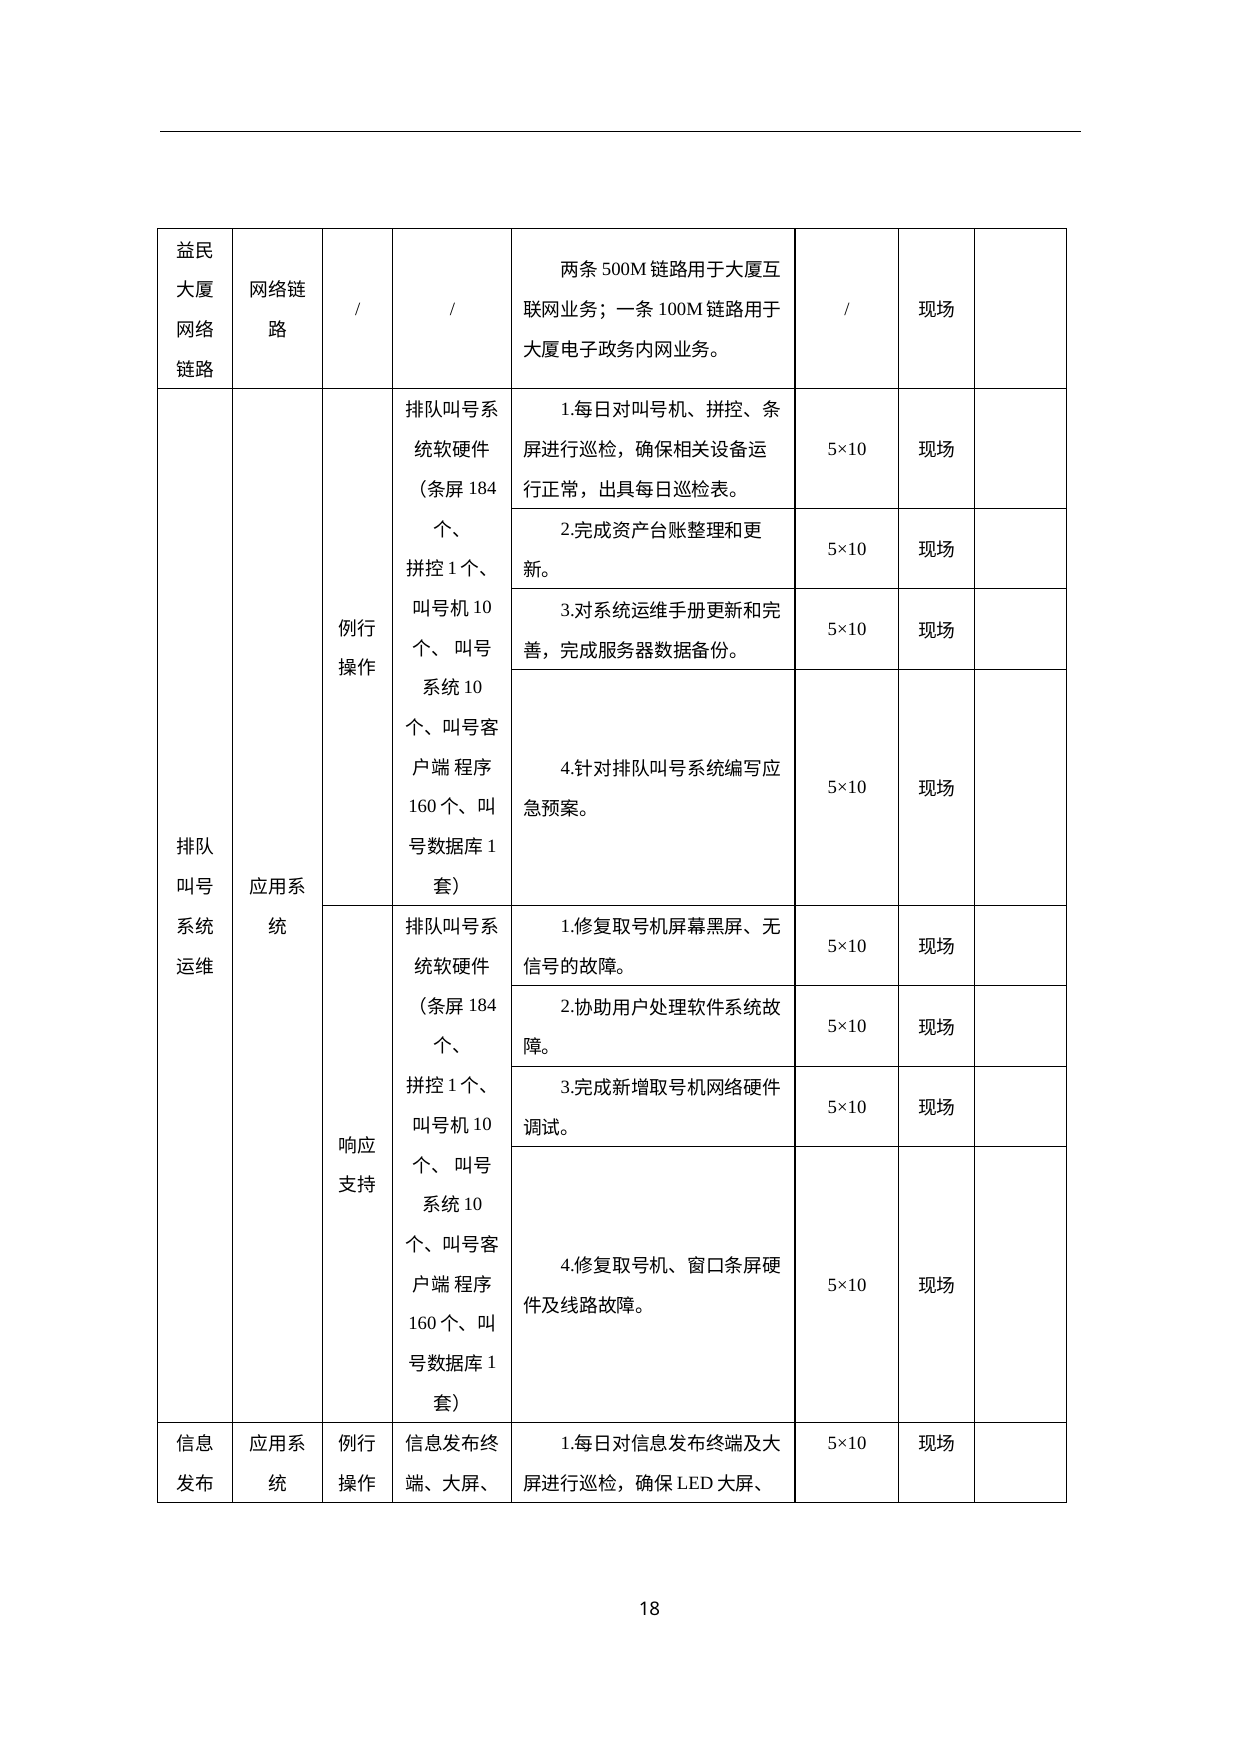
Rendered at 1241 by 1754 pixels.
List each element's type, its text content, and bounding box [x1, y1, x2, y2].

table_cell [975, 670, 1066, 905]
table_cell / [393, 229, 511, 388]
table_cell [393, 1423, 511, 1502]
table_cell 排队叫号系统软硬件 （条屏184个、 拼控1个、叫号机10个、 叫号系统10个、叫号客户端 程序160个、叫号数据库1套） [393, 389, 511, 905]
table_cell 5×10 [796, 1067, 898, 1146]
table_cell 例行操作 [323, 389, 392, 905]
table_cell 3.完成新增取号机网络硬件调试。 [512, 1067, 794, 1146]
table_cell 1.修复取号机屏幕黑屏、无信号的故障。 [512, 906, 794, 985]
table_cell [975, 589, 1066, 669]
table_cell [975, 1423, 1066, 1502]
table_cell 现场 [899, 1067, 974, 1146]
table_cell 5×10 [796, 670, 898, 905]
table_cell 3.对系统运维手册更新和完善，完成服务器数据备份。 [512, 589, 794, 669]
table_cell 现场 [899, 509, 974, 588]
table_cell 现场 [899, 906, 974, 985]
table_cell [975, 1067, 1066, 1146]
table_cell 例行操作 [323, 1423, 392, 1502]
table_cell 现场 [899, 389, 974, 508]
table_cell [975, 509, 1066, 588]
table_cell 5×10 [796, 986, 898, 1066]
table_cell 5×10 [796, 589, 898, 669]
table_cell 益民大厦网络 链路 [158, 229, 232, 388]
table_cell 两条500M链路用于大厦互联网业务；一条100M链路用于大厦电子政务内网业务。 [512, 229, 794, 388]
table_cell 现场 [899, 1147, 974, 1422]
table_cell 排队叫号系统 运维 [158, 389, 232, 1422]
table_cell 5×10 [796, 1423, 898, 1502]
table_cell [975, 389, 1066, 508]
table_cell 1.每日对叫号机、拼控、条屏进行巡检，确保相关设备运行正常，出具每日巡检表。 [512, 389, 794, 508]
table_cell 现场 [899, 1423, 974, 1502]
table_cell 应用系统 [233, 1423, 322, 1502]
table_cell 响应支持 [323, 906, 392, 1422]
table_cell / [796, 229, 898, 388]
table_cell 4.修复取号机、窗口条屏硬件及线路故障。 [512, 1147, 794, 1422]
table_cell 4.针对排队叫号系统编写应急预案。 [512, 670, 794, 905]
table_cell 网络链路 [233, 229, 322, 388]
table_cell [975, 1147, 1066, 1422]
table_cell 排队叫号系统软硬件 （条屏184个、 拼控1个、叫号机10 个、 叫号系统10个、叫号客户端 程序160个、叫号数据库1套） [393, 906, 511, 1422]
table_cell 现场 [899, 986, 974, 1066]
table_cell 5×10 [796, 389, 898, 508]
table_cell [975, 986, 1066, 1066]
table_cell 现场 [899, 589, 974, 669]
table_cell 现场 [899, 670, 974, 905]
table_cell 现场 [899, 229, 974, 388]
table_cell [975, 906, 1066, 985]
table_cell 5×10 [796, 1147, 898, 1422]
table_cell 5×10 [796, 509, 898, 588]
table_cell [512, 1423, 794, 1502]
table_cell / [323, 229, 392, 388]
table_cell 2.协助用户处理软件系统故障。 [512, 986, 794, 1066]
table_cell [975, 229, 1066, 388]
table_cell 5×10 [796, 906, 898, 985]
table_cell 应用系统 [233, 389, 322, 1422]
table_cell 信息发布系统 运维 [158, 1423, 232, 1502]
table_cell 2.完成资产台账整理和更新。 [512, 509, 794, 588]
